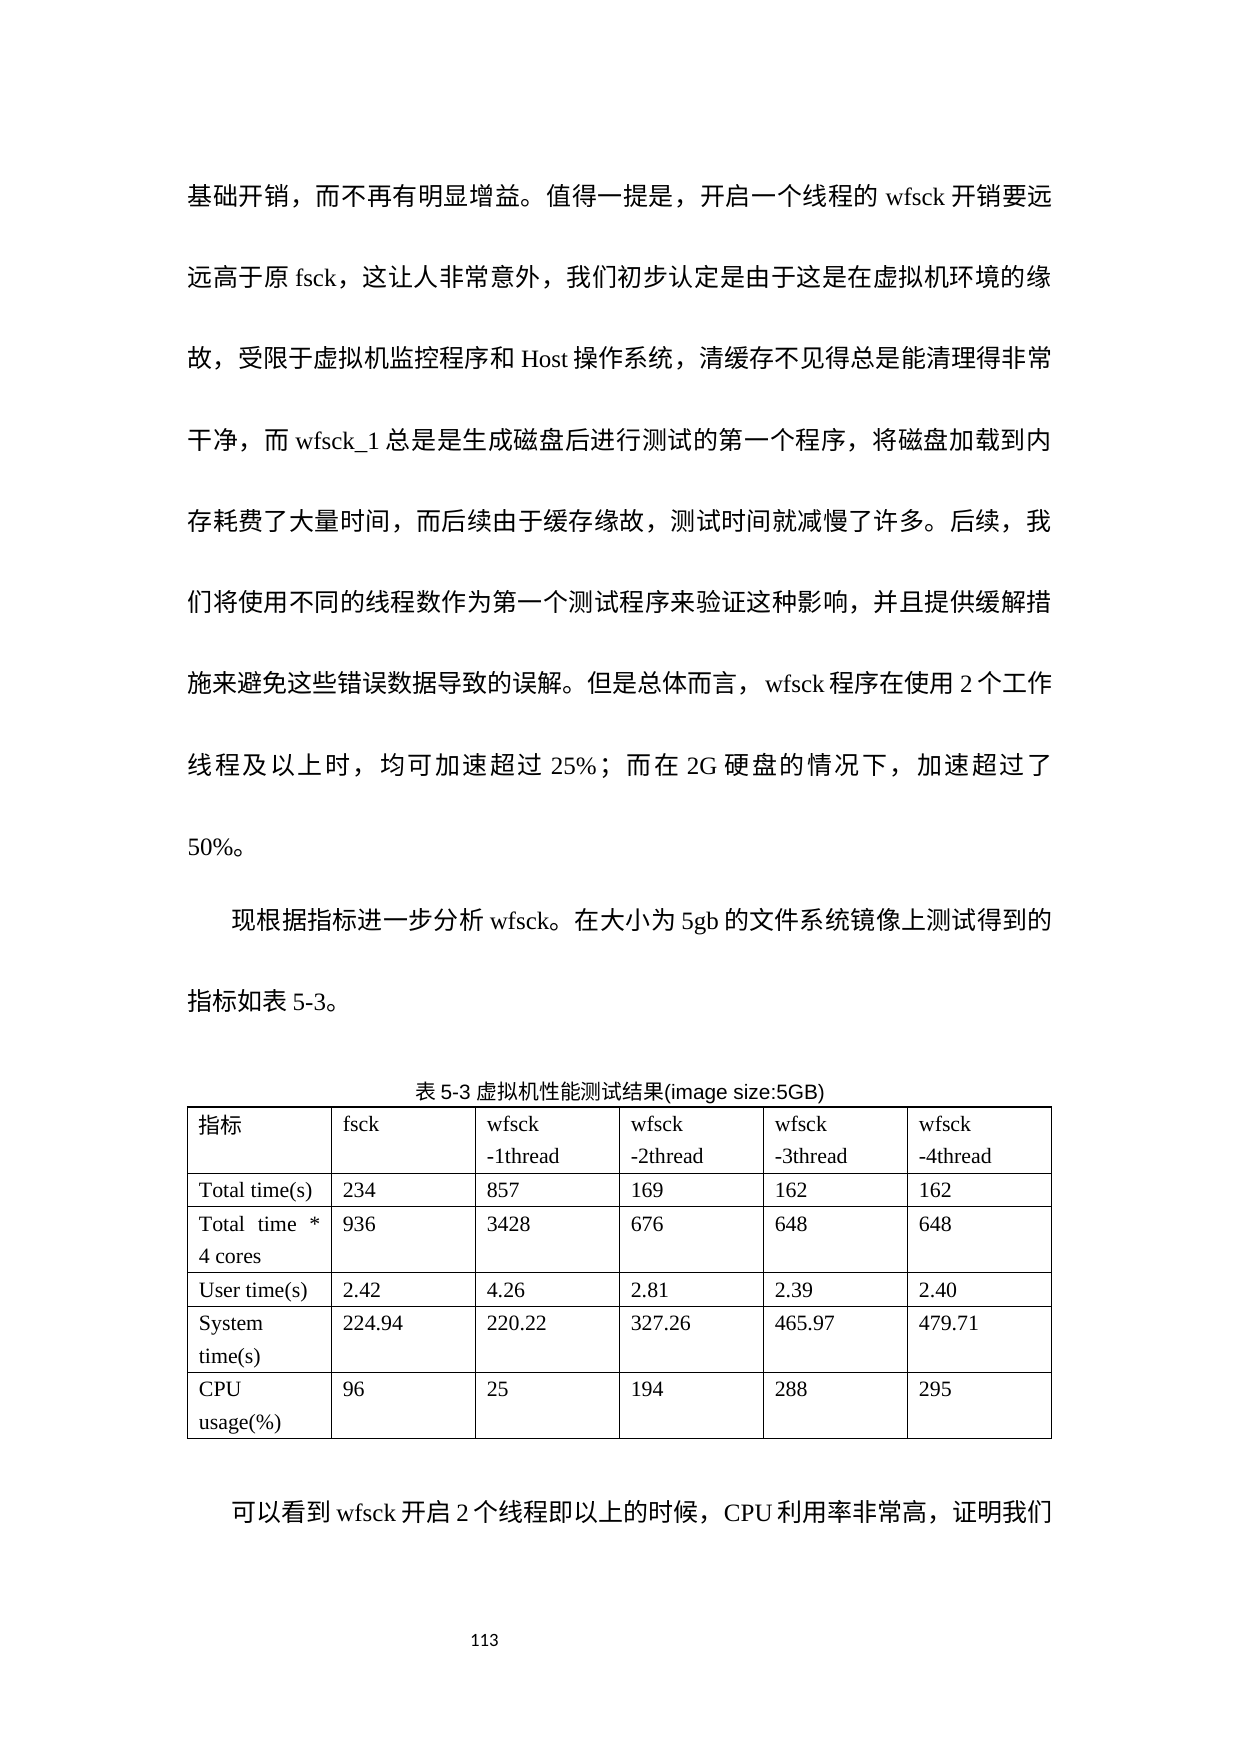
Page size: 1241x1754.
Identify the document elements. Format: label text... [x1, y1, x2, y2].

table_cell 2.81 [620, 1273, 763, 1306]
table_cell 648 [908, 1207, 1051, 1272]
table_header wfsck -4thread [908, 1108, 1051, 1172]
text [187, 1478, 1053, 1543]
table_header wfsck -2thread [620, 1108, 763, 1172]
table_cell 327.26 [620, 1307, 763, 1372]
table_cell 936 [332, 1207, 475, 1272]
table_cell 288 [764, 1373, 907, 1438]
table_cell 220.22 [476, 1307, 619, 1372]
table_cell 4.26 [476, 1273, 619, 1306]
table_cell 162 [908, 1174, 1051, 1206]
text 表5-3 虚拟机性能测试结果(image size:5GB) [187, 1074, 1053, 1106]
table_cell User time(s) [188, 1273, 331, 1306]
table_cell System time(s) [188, 1307, 331, 1372]
table_cell CPU usage(%) [188, 1373, 331, 1438]
table_cell 2.42 [332, 1273, 475, 1306]
table_header wfsck -3thread [764, 1108, 907, 1172]
table_cell Total time(s) [188, 1174, 331, 1206]
table_cell 234 [332, 1174, 475, 1206]
text 现根据指标进一步分析wfsck。在大小为5gb的文件系统镜像上测试得到的指标如表5-3。 [187, 886, 1053, 1032]
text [187, 162, 1053, 877]
table_cell 479.71 [908, 1307, 1051, 1372]
table_cell 3428 [476, 1207, 619, 1272]
table_cell 162 [764, 1174, 907, 1206]
table_cell 2.39 [764, 1273, 907, 1306]
table_cell 224.94 [332, 1307, 475, 1372]
table_cell 648 [764, 1207, 907, 1272]
table_cell 194 [620, 1373, 763, 1438]
table_cell 857 [476, 1174, 619, 1206]
table_header wfsck -1thread [476, 1108, 619, 1172]
table_cell 96 [332, 1373, 475, 1438]
table_header fsck [332, 1108, 475, 1172]
table_cell 295 [908, 1373, 1051, 1438]
table_cell 676 [620, 1207, 763, 1272]
table_header 指标 [188, 1108, 331, 1172]
table_cell 2.40 [908, 1273, 1051, 1306]
table_cell Total time * 4 cores [188, 1207, 331, 1272]
table_cell 465.97 [764, 1307, 907, 1372]
table_cell 25 [476, 1373, 619, 1438]
table_cell 169 [620, 1174, 763, 1206]
